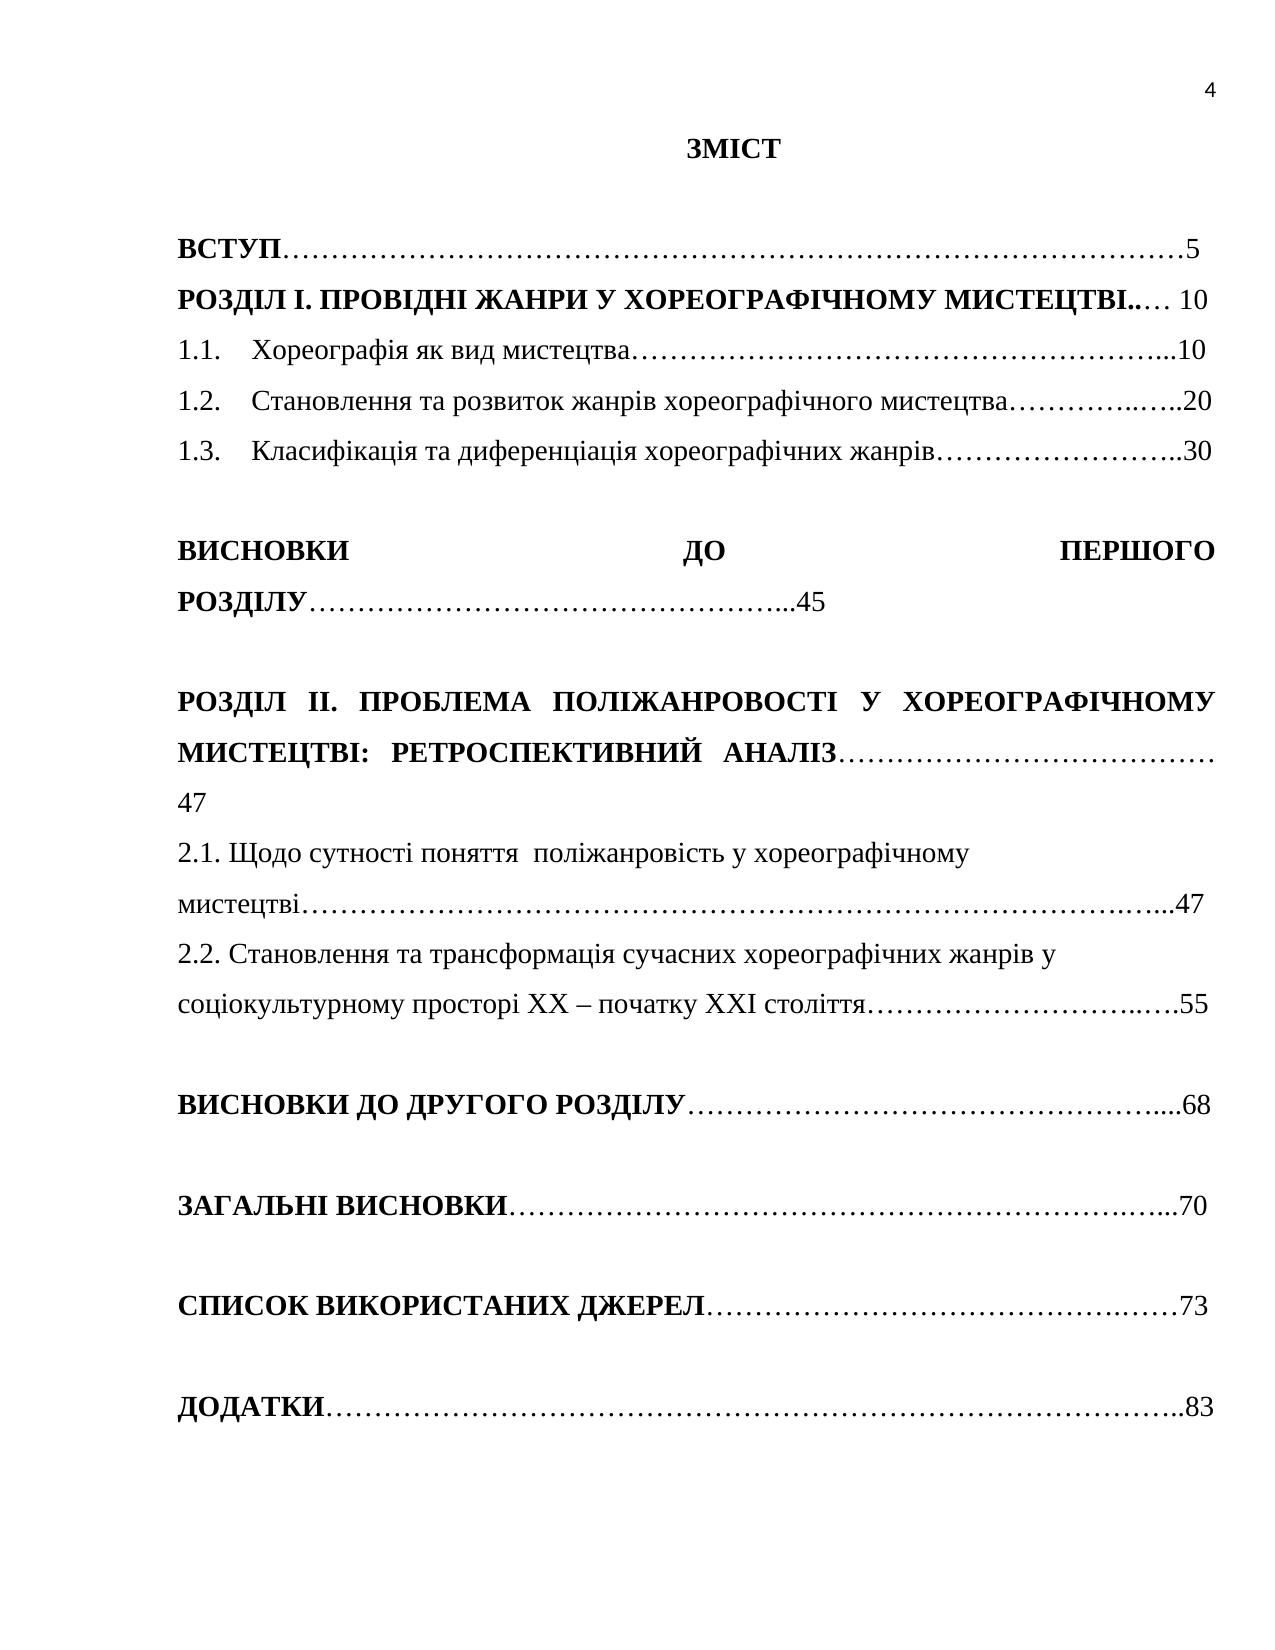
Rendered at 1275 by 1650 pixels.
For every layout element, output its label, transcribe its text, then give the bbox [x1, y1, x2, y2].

text Розділ І. Провідні жанри у хореографічному мистецтві..… 10 [177, 282, 1216, 316]
text Загальні висновки……………………………………………………….…...70 [177, 1188, 1216, 1221]
list Додатки……………………………………………………………………………..83 [177, 1389, 1216, 1422]
list Класифікація та диференціація хореографічних жанрів……………………..30 [177, 433, 1216, 466]
list Хореографія як вид мистецтва………………………………………………...10 [177, 332, 1216, 366]
text Вступ…………………………………………………………………………………5 [177, 232, 1216, 265]
text Зміст [177, 131, 1216, 164]
list Список використаних джерел…………………………………….……73 [177, 1288, 1216, 1322]
text Розділ ІІ. Проблема поліжанровості у хореографічному мистецтві: ретроспективний аналіз…………………………………47 [177, 684, 1216, 819]
list Висновки до першого розділу…………………………………………...45 [177, 533, 1216, 617]
text Висновки до другого розділу…………………………………………....68 [177, 1087, 1216, 1121]
text 2.2. Становлення та трансформація сучасних хореографічних жанрів у соціокультурному просторі ХХ – початку ХХІ століття………………………..….55 [177, 936, 1216, 1020]
text 2.1. Щодо сутності поняття поліжанровість у хореографічному мистецтві………………………………………………………………………….…...47 [177, 835, 1216, 919]
list Становлення та розвиток жанрів хореографічного мистецтва…………..…..20 [177, 383, 1216, 416]
